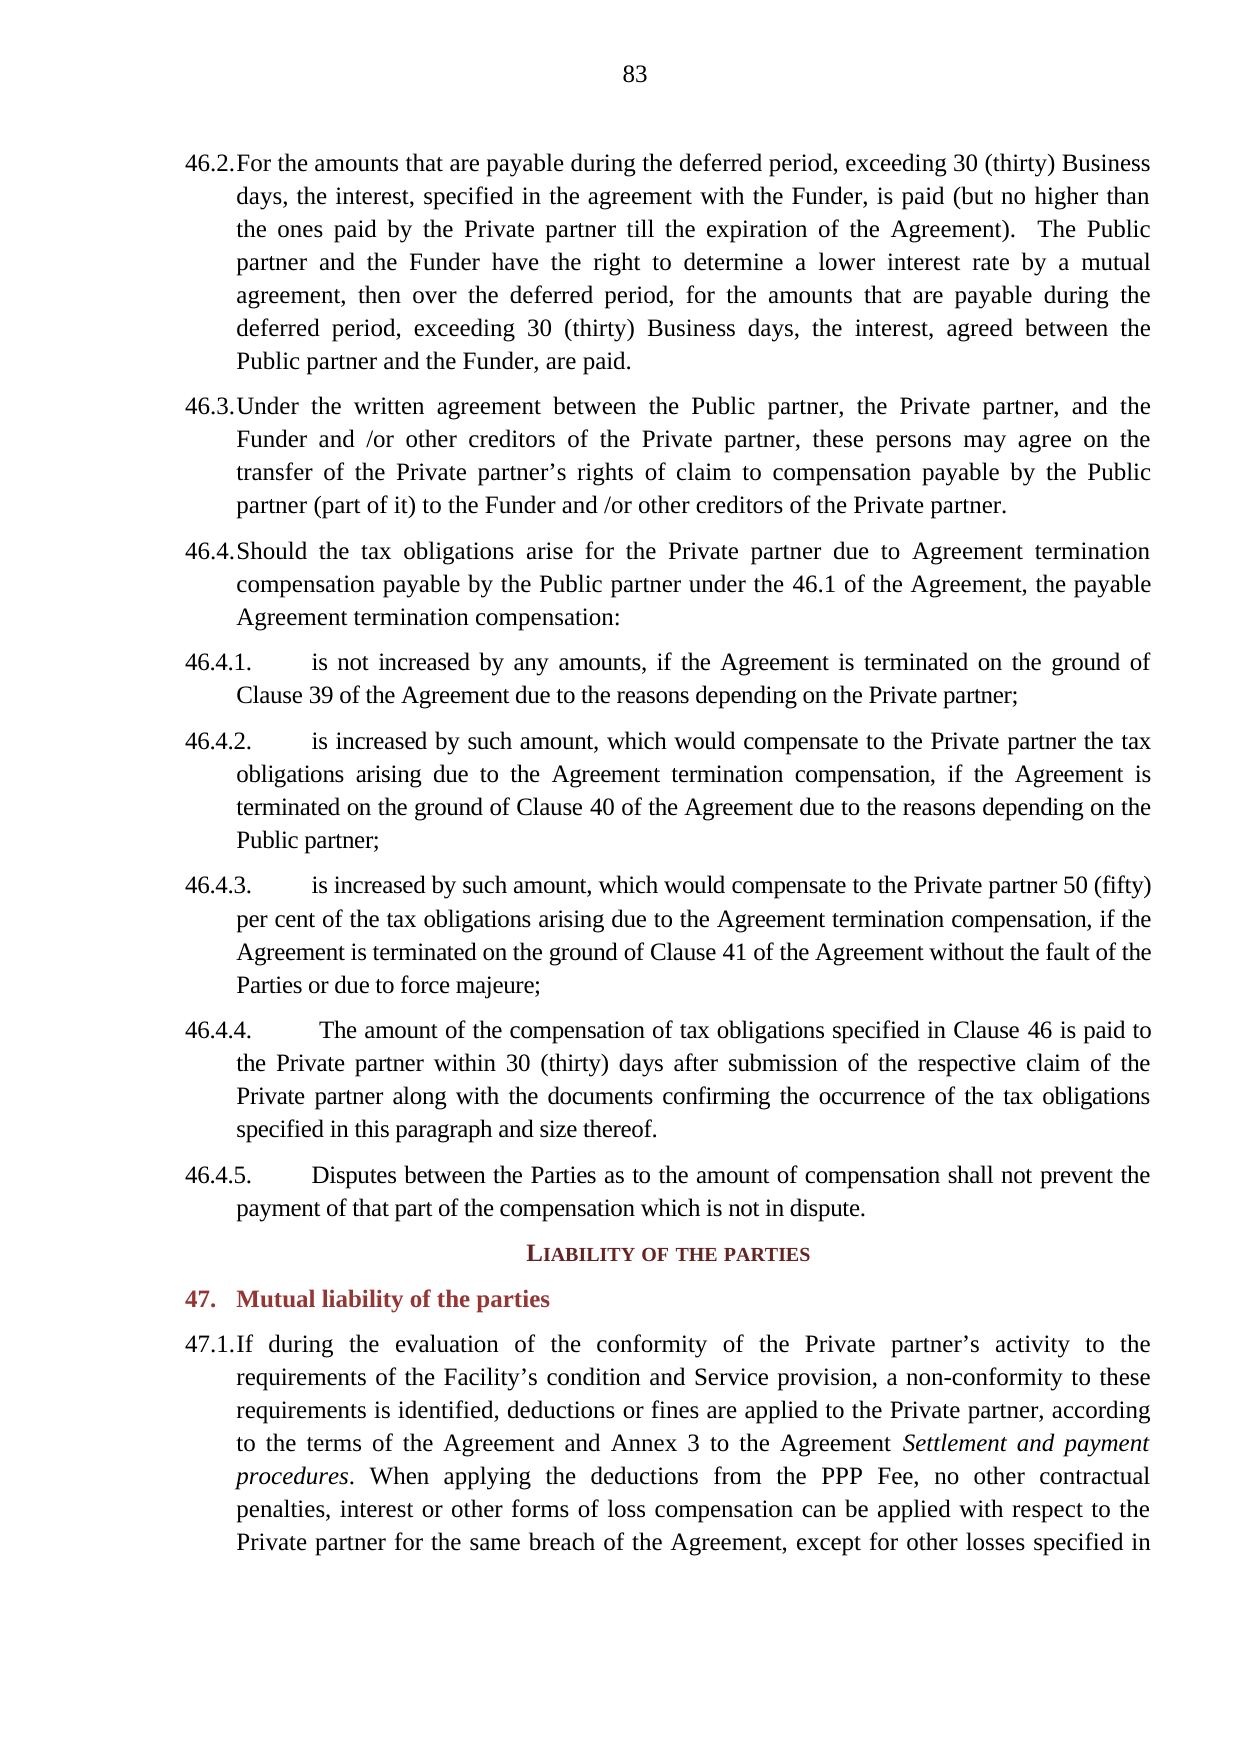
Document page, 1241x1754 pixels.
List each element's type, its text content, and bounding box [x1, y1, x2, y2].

subtitle Liability of the parties [185, 1238, 1152, 1267]
text The amount of the compensation of tax obligations specified in Clause 46 is paid to the Private partner within 30 (thirty) days after submission of the respective claim of the Private partner along with the documents confirming the occurrence of the tax obligations specified in this paragraph and size thereof. [185, 1015, 1152, 1143]
text is increased by such amount, which would compensate to the Private partner 50 (fifty) per cent of the tax obligations arising due to the Agreement termination compensation, if the Agreement is terminated on the ground of Clause 41 of the Agreement without the fault of the Parties or due to force majeure; [185, 871, 1152, 998]
text is increased by such amount, which would compensate to the Private partner the tax obligations arising due to the Agreement termination compensation, if the Agreement is terminated on the ground of Clause 40 of the Agreement due to the reasons depending on the Public partner; [185, 726, 1152, 854]
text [185, 1329, 1152, 1556]
text For the amounts that are payable during the deferred period, exceeding 30 (thirty) Business days, the interest, specified in the agreement with the Funder, is paid (but no higher than the ones paid by the Private partner till the expiration of the Agreement). The Public partner and the Funder have the right to determine a lower interest rate by a mutual agreement, then over the deferred period, for the amounts that are payable during the deferred period, exceeding 30 (thirty) Business days, the interest, agreed between the Public partner and the Funder, are paid. [185, 148, 1152, 374]
text Under the written agreement between the Public partner, the Private partner, and the Funder and /or other creditors of the Private partner, these persons may agree on the transfer of the Private partner’s rights of claim to compensation payable by the Public partner (part of it) to the Funder and /or other creditors of the Private partner. [185, 391, 1152, 519]
text Disputes between the Parties as to the amount of compensation shall not prevent the payment of that part of the compensation which is not in dispute. [185, 1160, 1152, 1222]
text is not increased by any amounts, if the Agreement is terminated on the ground of Clause 39 of the Agreement due to the reasons depending on the Private partner; [185, 647, 1152, 709]
text Should the tax obligations arise for the Private partner due to Agreement termination compensation payable by the Public partner under the 46.1 of the Agreement, the payable Agreement termination compensation: [185, 536, 1152, 631]
subtitle Mutual liability of the parties [185, 1284, 1152, 1313]
